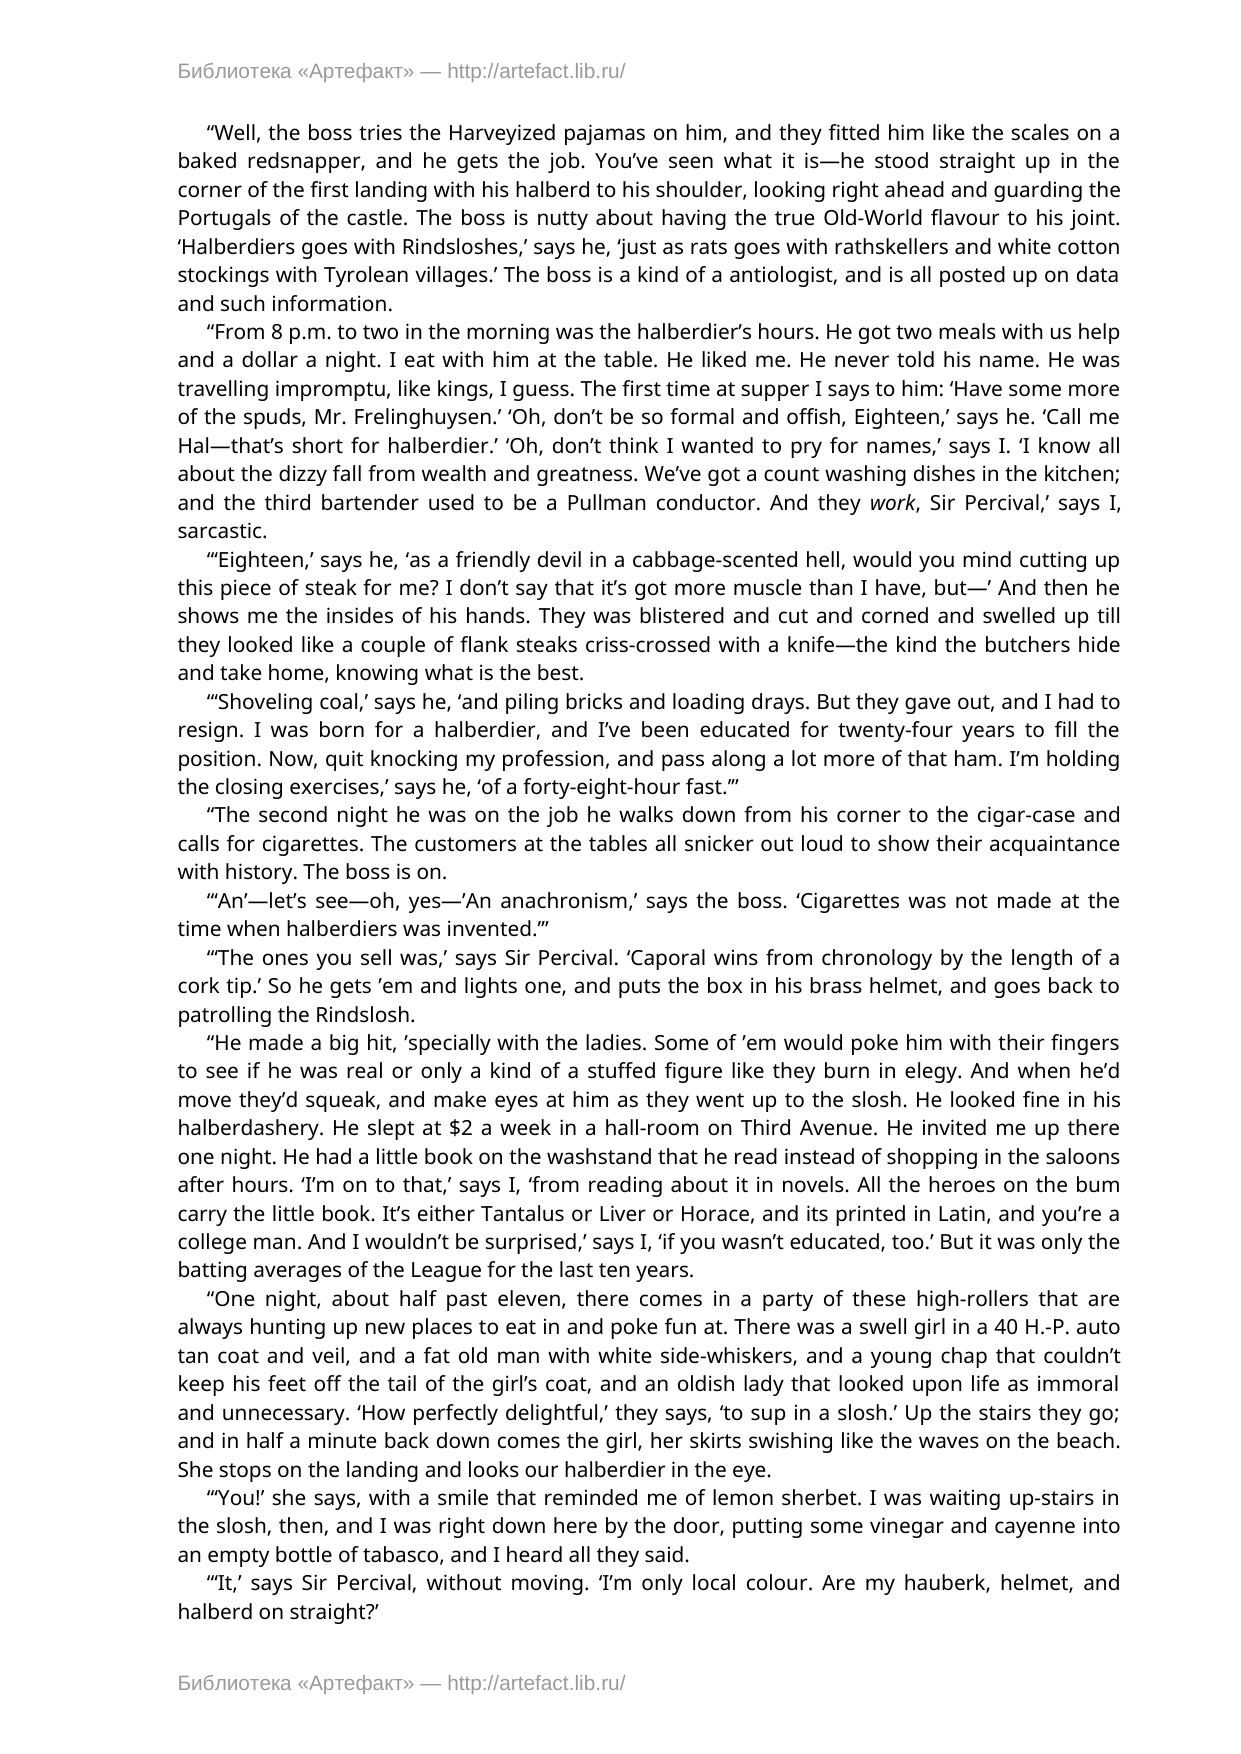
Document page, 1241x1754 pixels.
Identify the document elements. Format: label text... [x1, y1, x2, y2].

text “‘It,’ says Sir Percival, without moving. ‘I’m only local colour. Are my hauberk, helmet, and halberd on straight?’ [177, 1568, 1122, 1625]
text “From 8 p.m. to two in the morning was the halberdier’s hours. He got two meals with us help and a dollar a night. I eat with him at the table. He liked me. He never told his name. He was travelling impromptu, like kings, I guess. The first time at supper I says to him: ‘Have some more of the spuds, Mr. Frelinghuysen.’ ‘Oh, don’t be so formal and offish, Eighteen,’ says he. ‘Call me Hal—that’s short for halberdier.’ ‘Oh, don’t think I wanted to pry for names,’ says I. ‘I know all about the dizzy fall from wealth and greatness. We’ve got a count washing dishes in the kitchen; and the third bartender used to be a Pullman conductor. And they work, Sir Percival,’ says I, sarcastic. [177, 317, 1122, 545]
text “Well, the boss tries the Harveyized pajamas on him, and they fitted him like the scales on a baked redsnapper, and he gets the job. You’ve seen what it is—he stood straight up in the corner of the first landing with his halberd to his shoulder, looking right ahead and guarding the Portugals of the castle. The boss is nutty about having the true Old-World flavour to his joint. ‘Halberdiers goes with Rindsloshes,’ says he, ‘just as rats goes with rathskellers and white cotton stockings with Tyrolean villages.’ The boss is a kind of a antiologist, and is all posted up on data and such information. [177, 118, 1122, 317]
text “‘Shoveling coal,’ says he, ‘and piling bricks and loading drays. But they gave out, and I had to resign. I was born for a halberdier, and I’ve been educated for twenty-four years to fill the position. Now, quit knocking my profession, and pass along a lot more of that ham. I’m holding the closing exercises,’ says he, ‘of a forty-eight-hour fast.’” [177, 687, 1122, 801]
text “‘An’—let’s see—oh, yes—’An anachronism,’ says the boss. ‘Cigarettes was not made at the time when halberdiers was invented.’” [177, 886, 1122, 943]
text “‘Eighteen,’ says he, ‘as a friendly devil in a cabbage-scented hell, would you mind cutting up this piece of steak for me? I don’t say that it’s got more muscle than I have, but—’ And then he shows me the insides of his hands. They was blistered and cut and corned and swelled up till they looked like a couple of flank steaks criss-crossed with a knife—the kind the butchers hide and take home, knowing what is the best. [177, 545, 1122, 687]
text “One night, about half past eleven, there comes in a party of these high-rollers that are always hunting up new places to eat in and poke fun at. There was a swell girl in a 40 H.-P. auto tan coat and veil, and a fat old man with white side-whiskers, and a young chap that couldn’t keep his feet off the tail of the girl’s coat, and an oldish lady that looked upon life as immoral and unnecessary. ‘How perfectly delightful,’ they says, ‘to sup in a slosh.’ Up the stairs they go; and in half a minute back down comes the girl, her skirts swishing like the waves on the beach. She stops on the landing and looks our halberdier in the eye. [177, 1284, 1122, 1483]
text “‘The ones you sell was,’ says Sir Percival. ‘Caporal wins from chronology by the length of a cork tip.’ So he gets ’em and lights one, and puts the box in his brass helmet, and goes back to patrolling the Rindslosh. [177, 943, 1122, 1028]
text “‘You!’ she says, with a smile that reminded me of lemon sherbet. I was waiting up-stairs in the slosh, then, and I was right down here by the door, putting some vinegar and cayenne into an empty bottle of tabasco, and I heard all they said. [177, 1483, 1122, 1568]
text “The second night he was on the job he walks down from his corner to the cigar-case and calls for cigarettes. The customers at the tables all snicker out loud to show their acquaintance with history. The boss is on. [177, 801, 1122, 886]
text “He made a big hit, ’specially with the ladies. Some of ’em would poke him with their fingers to see if he was real or only a kind of a stuffed figure like they burn in elegy. And when he’d move they’d squeak, and make eyes at him as they went up to the slosh. He looked fine in his halberdashery. He slept at $2 a week in a hall-room on Third Avenue. He invited me up there one night. He had a little book on the washstand that he read instead of shopping in the saloons after hours. ‘I’m on to that,’ says I, ‘from reading about it in novels. All the heroes on the bum carry the little book. It’s either Tantalus or Liver or Horace, and its printed in Latin, and you’re a college man. And I wouldn’t be surprised,’ says I, ‘if you wasn’t educated, too.’ But it was only the batting averages of the League for the last ten years. [177, 1028, 1122, 1284]
